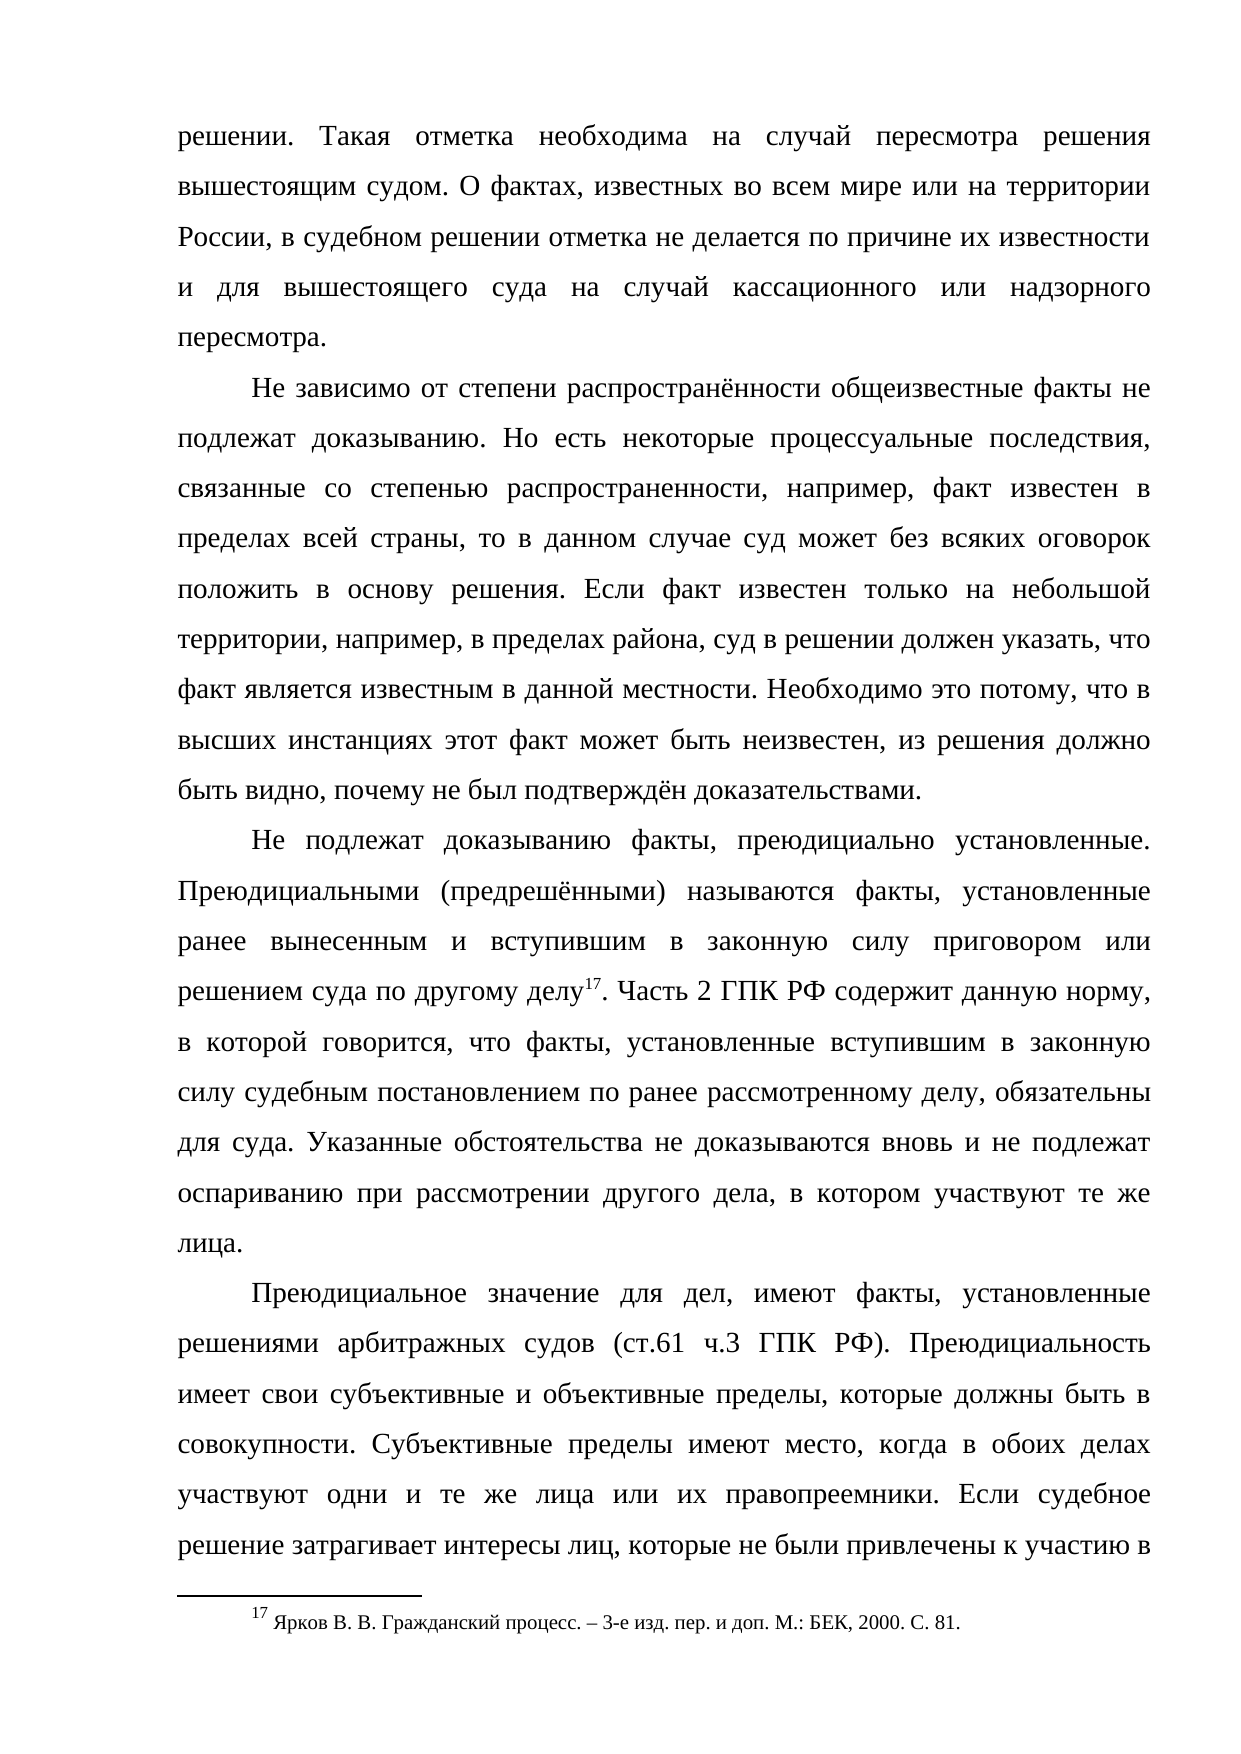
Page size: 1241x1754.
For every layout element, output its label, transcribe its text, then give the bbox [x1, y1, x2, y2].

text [177, 118, 1152, 353]
text Не подлежат доказыванию факты, преюдициально установленные. Преюдициальными (предрешёнными) называются факты, установленные ранее вынесенным и вступившим в законную силу приговором или решением суда по другому делу. Часть 2 ГПК РФ содержит данную норму, в которой говорится, что факты, установленные вступившим в законную силу судебным постановлением по ранее рассмотренному делу, обязательны для суда. Указанные обстоятельства не доказываются вновь и не подлежат оспариванию при рассмотрении другого дела, в котором участвуют те же лица. [177, 822, 1152, 1258]
text Не зависимо от степени распространённости общеизвестные факты не подлежат доказыванию. Но есть некоторые процессуальные последствия, связанные со степенью распространенности, например, факт известен в пределах всей страны, то в данном случае суд может без всяких оговорок положить в основу решения. Если факт известен только на небольшой территории, например, в пределах района, суд в решении должен указать, что факт является известным в данной местности. Необходимо это потому, что в высших инстанциях этот факт может быть неизвестен, из решения должно быть видно, почему не был подтверждён доказательствами. [177, 370, 1152, 806]
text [177, 1275, 1152, 1560]
